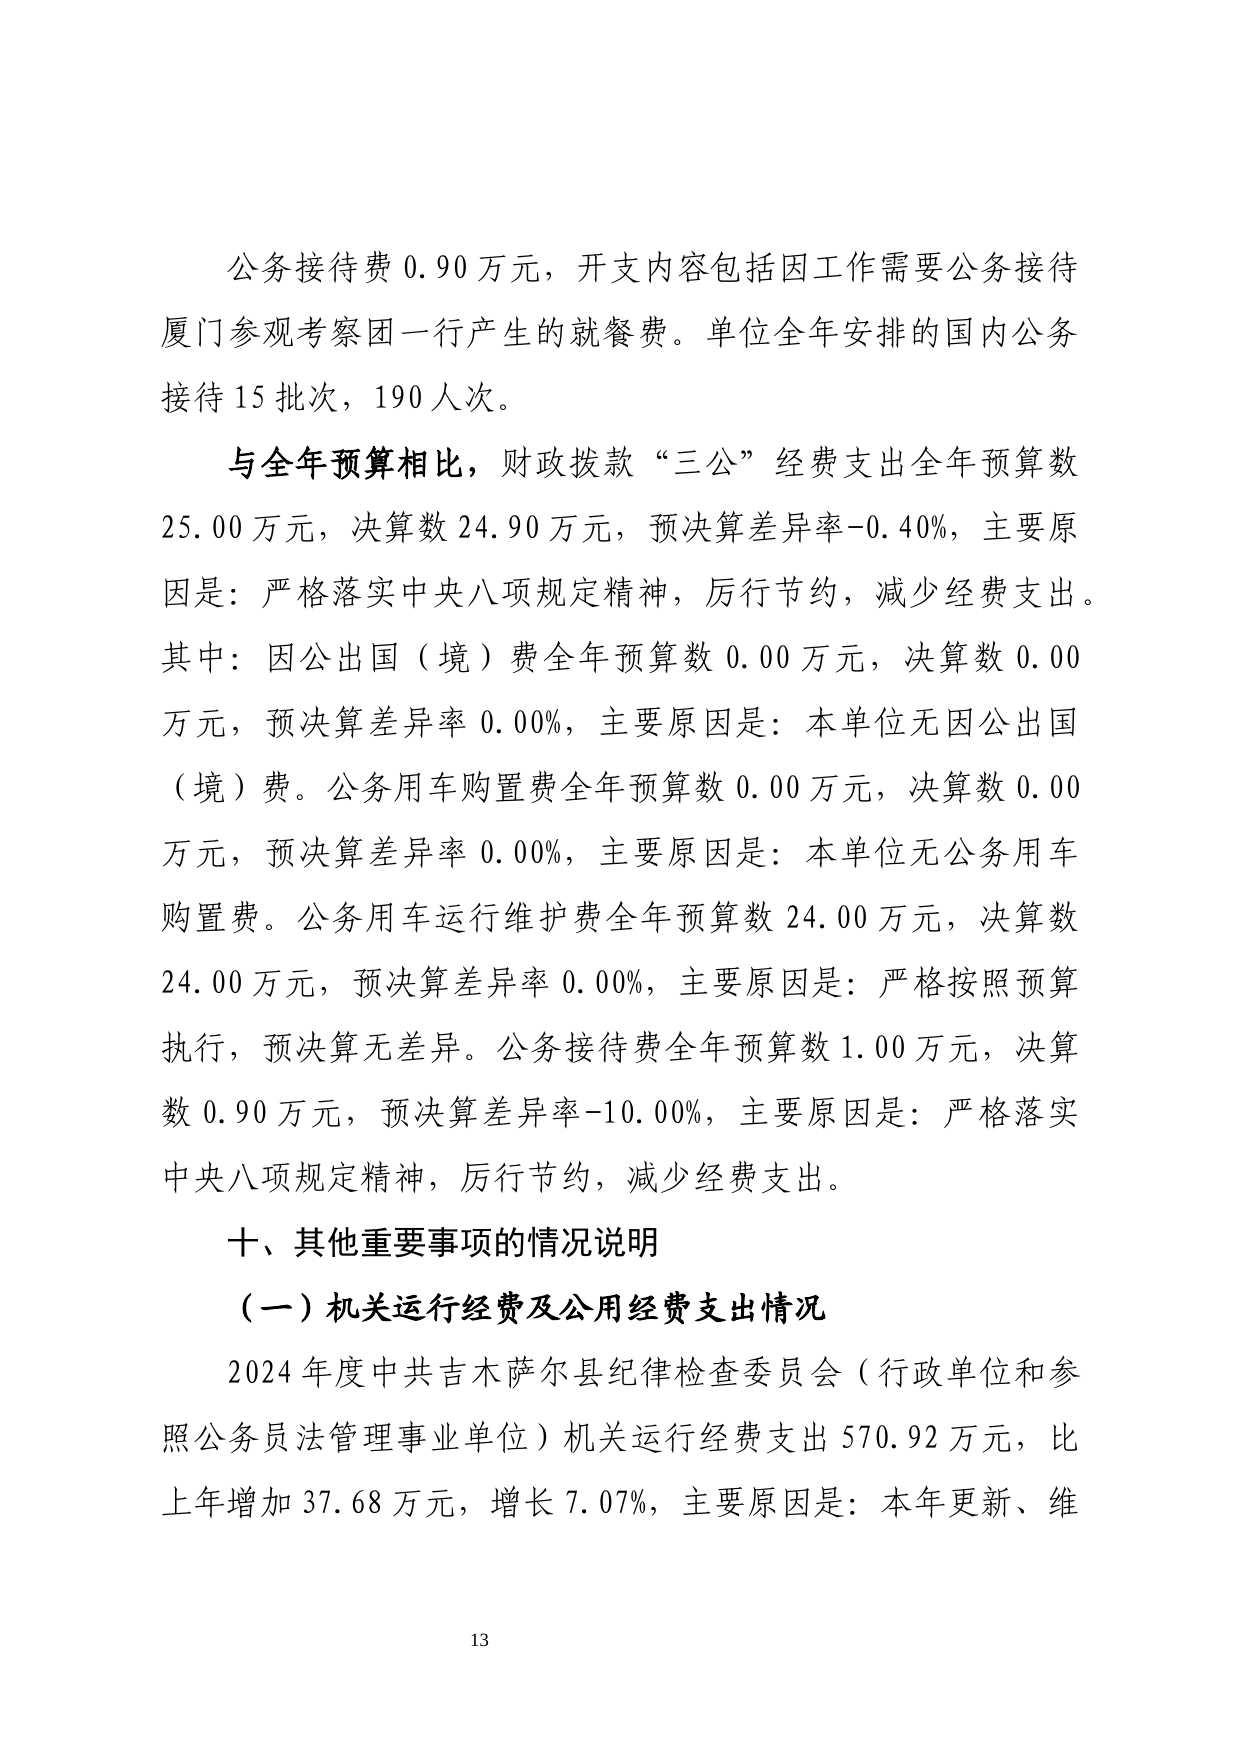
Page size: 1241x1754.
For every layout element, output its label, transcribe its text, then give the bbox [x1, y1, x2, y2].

text 十、其他重要事项的情况说明 [159, 1208, 1081, 1273]
text 公务接待费0.90万元，开支内容包括因工作需要公务接待厦门参观考察团一行产生的就餐费。单位全年安排的国内公务接待15批次，190人次。 [159, 233, 1081, 428]
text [159, 1338, 1081, 1533]
text （一）机关运行经费及公用经费支出情况 [159, 1273, 1081, 1338]
text 与全年预算相比，财政拨款“三公”经费支出全年预算数25.00万元，决算数24.90万元，预决算差异率-0.40%，主要原因是：严格落实中央八项规定精神，厉行节约，减少经费支出。其中：因公出国（境）费全年预算数0.00万元，决算数0.00万元，预决算差异率0.00%，主要原因是：本单位无因公出国（境）费。公务用车购置费全年预算数0.00万元，决算数0.00万元，预决算差异率0.00%，主要原因是：本单位无公务用车购置费。公务用车运行维护费全年预算数24.00万元，决算数24.00万元，预决算差异率0.00%，主要原因是：严格按照预算执行，预决算无差异。公务接待费全年预算数1.00万元，决算数0.90万元，预决算差异率-10.00%，主要原因是：严格落实中央八项规定精神，厉行节约，减少经费支出。 [159, 428, 1081, 1208]
